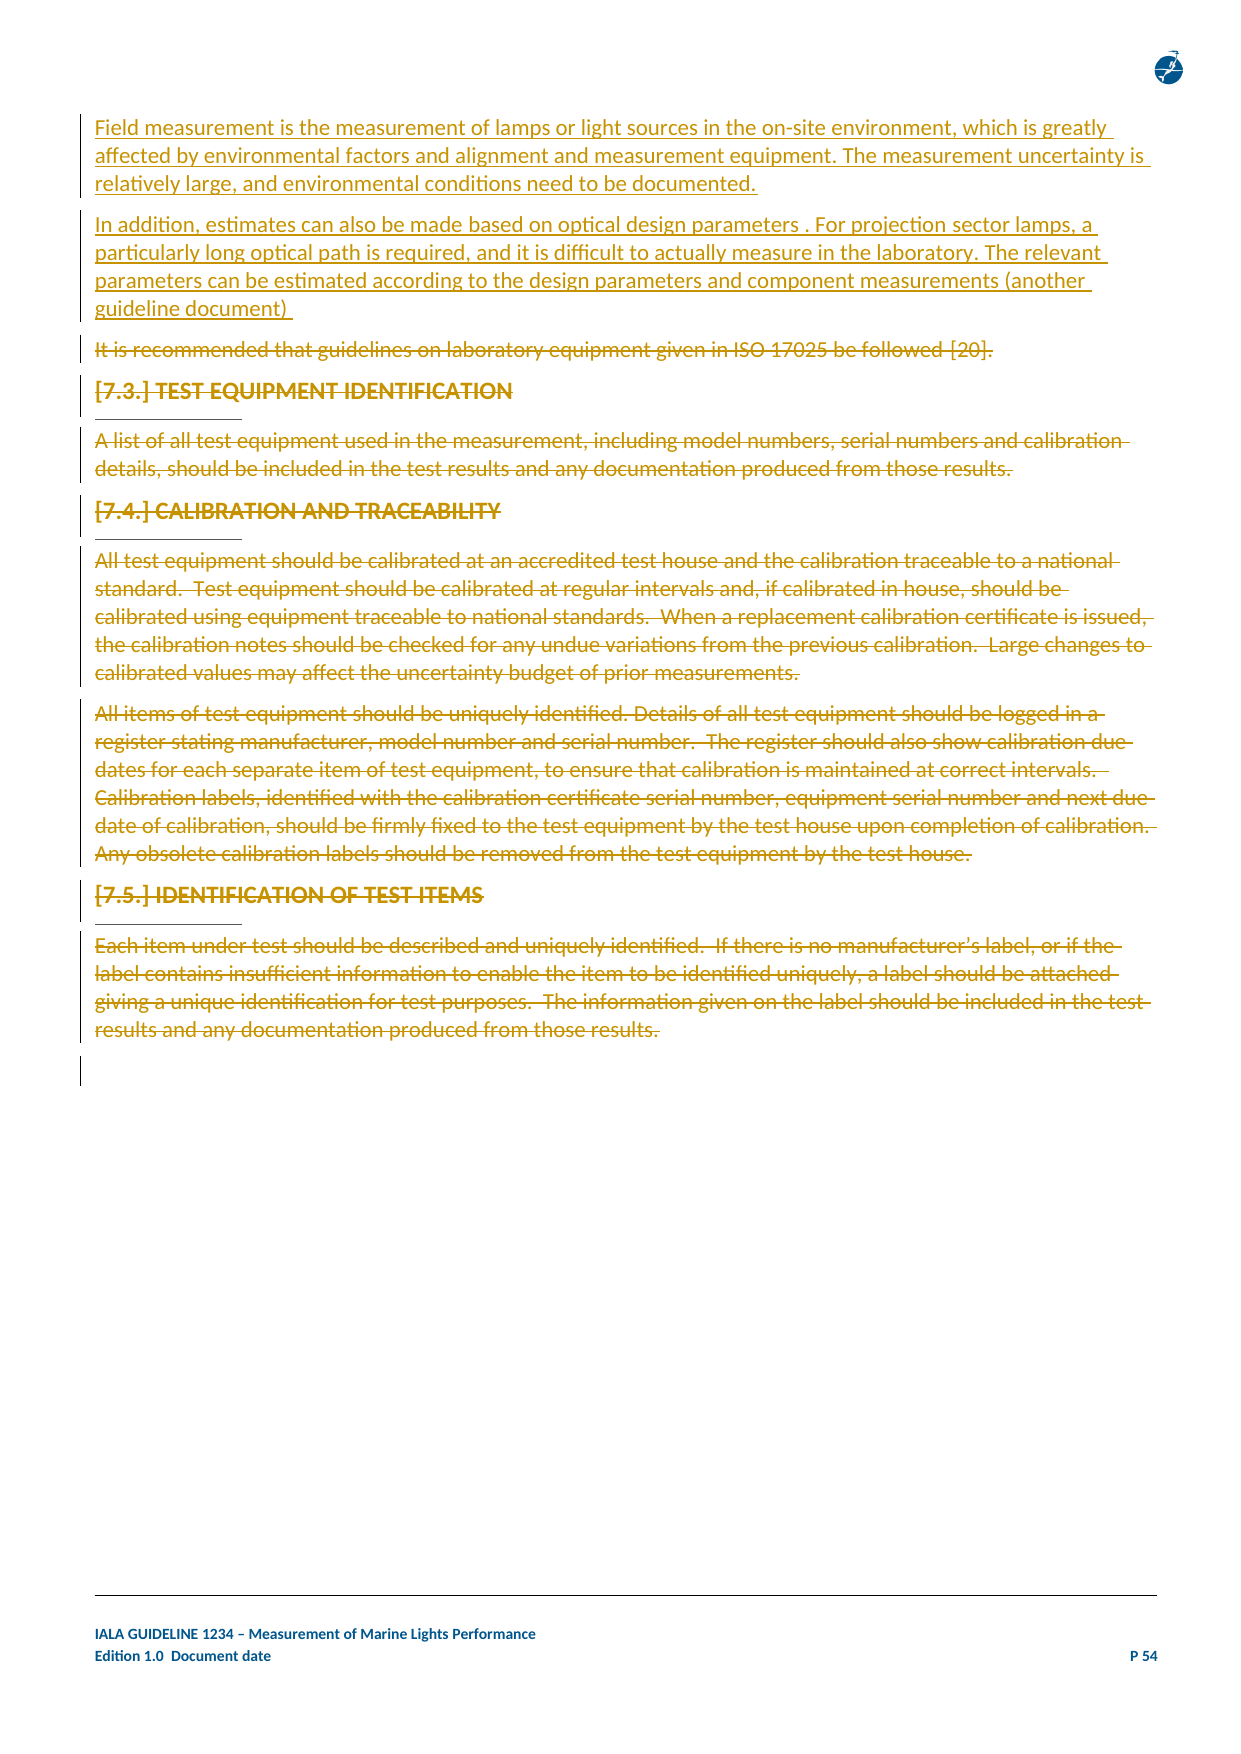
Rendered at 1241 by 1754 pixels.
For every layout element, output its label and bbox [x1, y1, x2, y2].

picture [1123, 0, 1241, 119]
